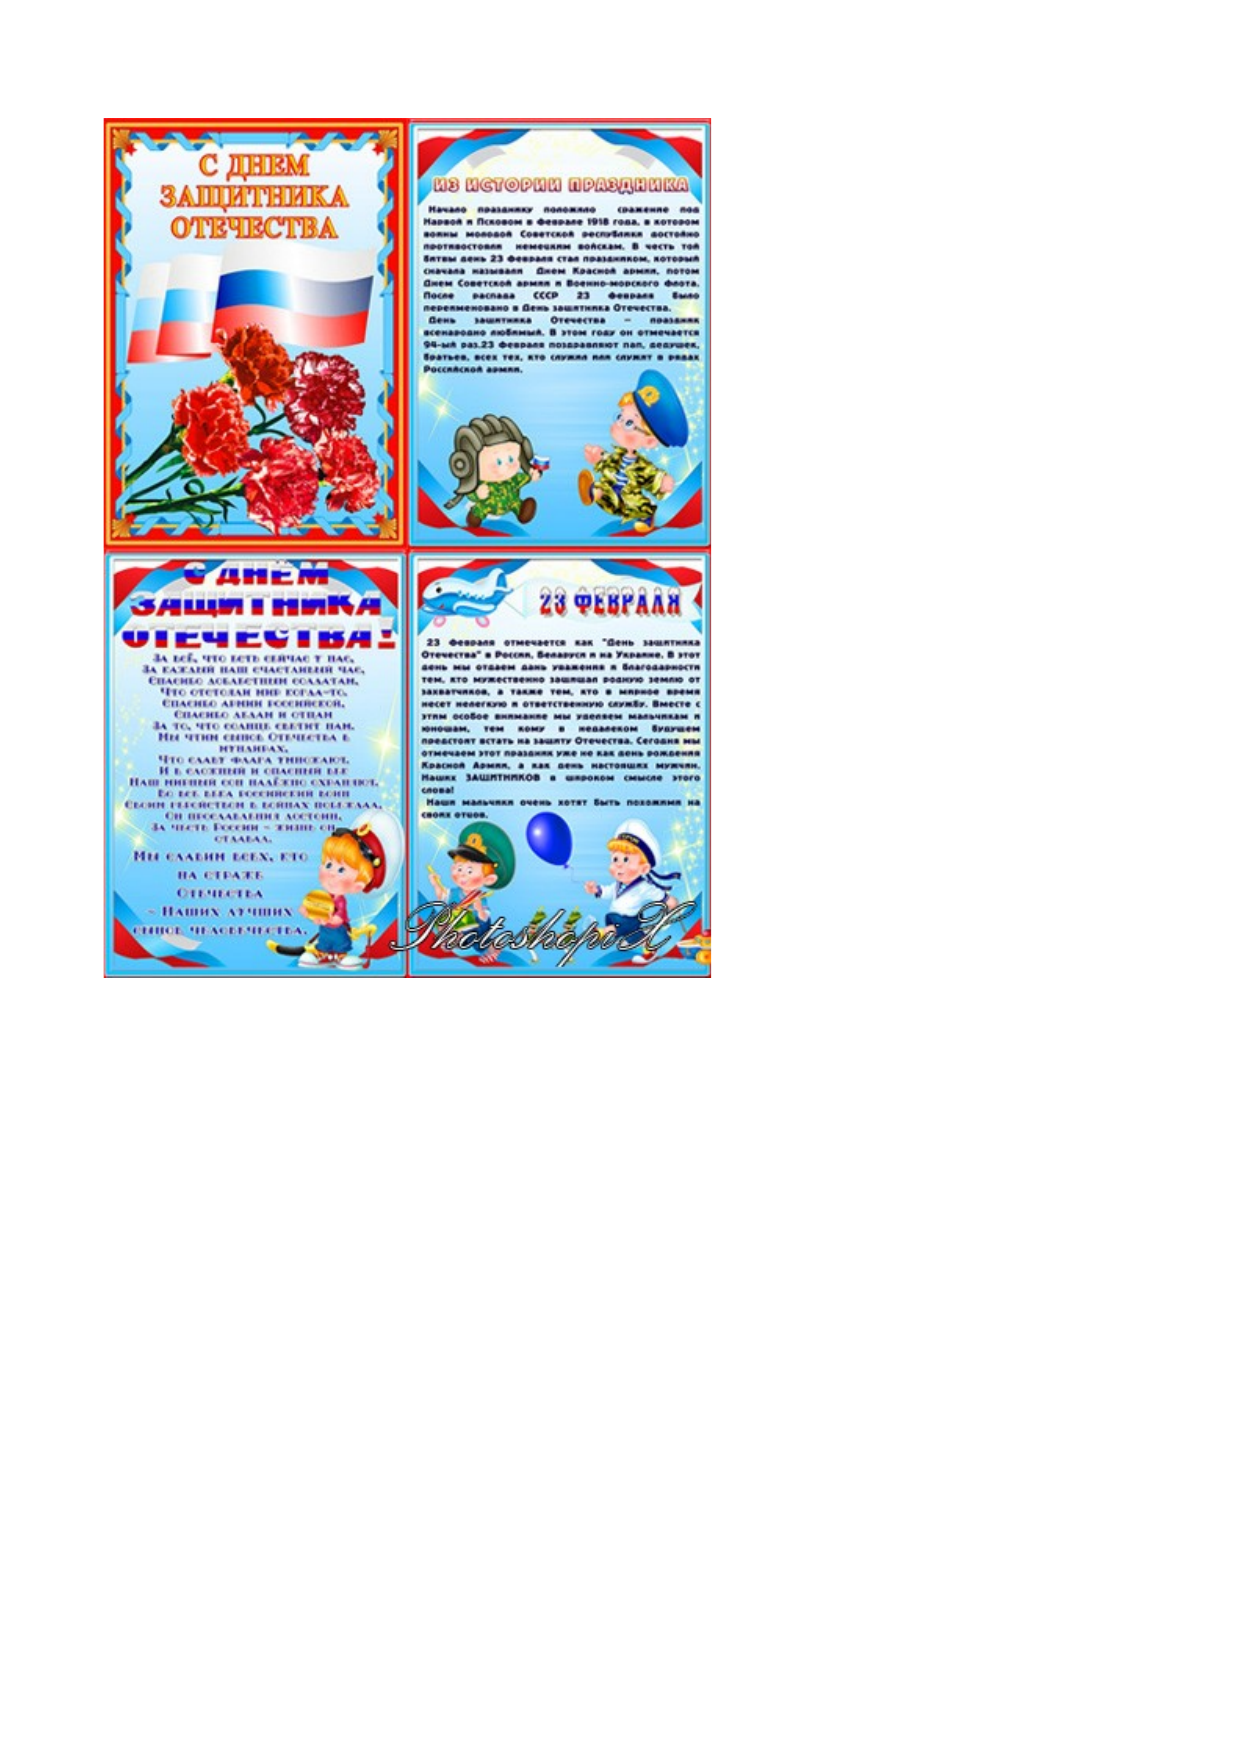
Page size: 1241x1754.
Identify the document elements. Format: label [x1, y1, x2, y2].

picture [103, 118, 712, 978]
